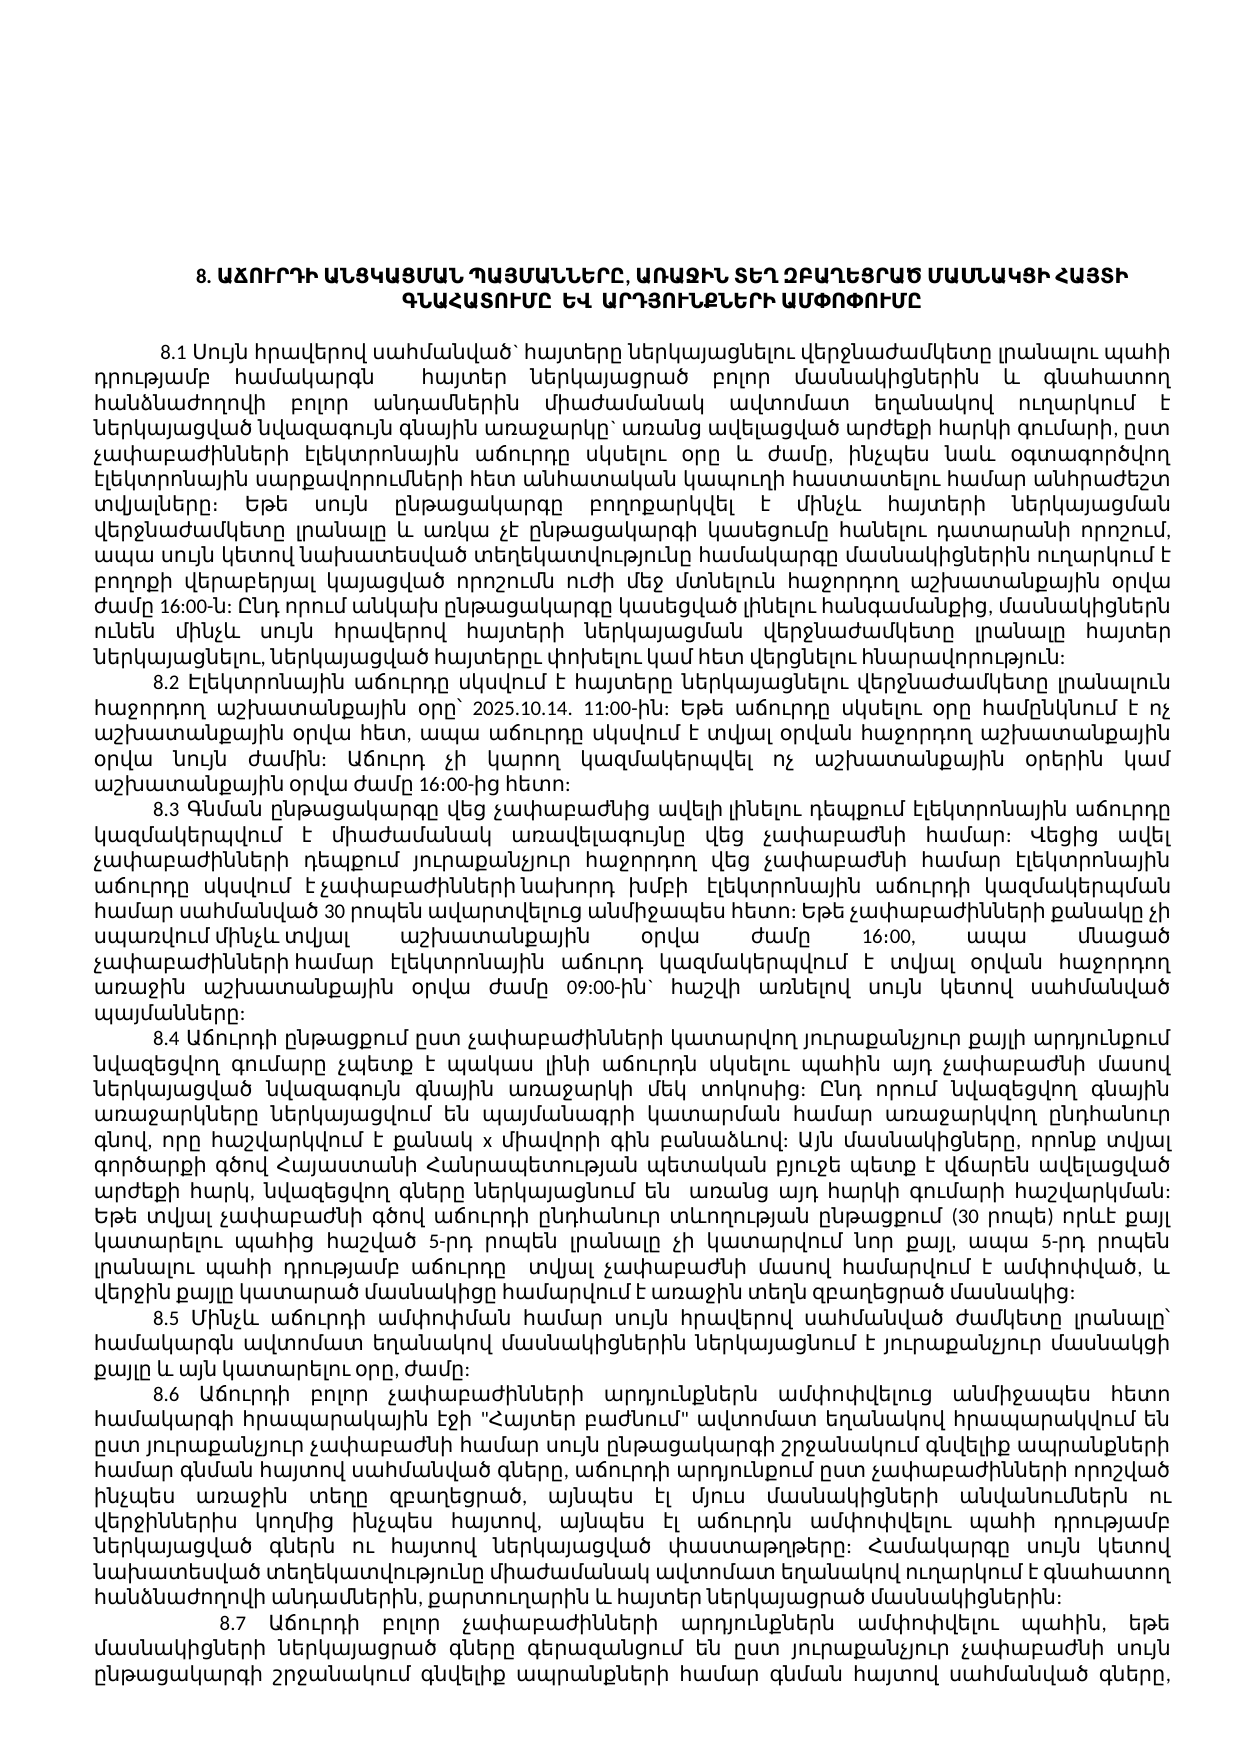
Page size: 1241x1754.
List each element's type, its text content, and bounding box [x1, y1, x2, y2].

text 8.1 Սույն հրավերով սահմանված` հայտերը ներկայացնելու վերջնաժամկետը լրանալու պահի դրությամբ համակարգն հայտեր ներկայացրած բոլոր մասնակիցներին և գնահատող հանձնաժողովի բոլոր անդամներին միաժամանակ ավտոմատ եղանակով ուղարկում է ներկայացված նվազագույն գնային առաջարկը` առանց ավելացված արժեքի հարկի գումարի, ըստ չափաբաժինների էլեկտրոնային աճուրդը սկսելու օրը և ժամը, ինչպես նաև օգտագործվող էլեկտրոնային սարքավորումների հետ անհատական կապուղի հաստատելու համար անհրաժեշտ տվյալները։ Եթե սույն ընթացակարգը բողոքարկվել է մինչև հայտերի ներկայացման վերջնաժամկետը լրանալը և առկա չէ ընթացակարգի կասեցումը հանելու դատարանի որոշում, ապա սույն կետով նախատեսված տեղեկատվությունը համակարգը մասնակիցներին ուղարկում է բողոքի վերաբերյալ կայացված որոշումն ուժի մեջ մտնելուն հաջորդող աշխատանքային օրվա ժամը 16:00-ն: Ընդ որում անկախ ընթացակարգը կասեցված լինելու հանգամանքից, մասնակիցներն ունեն մինչև սույն հրավերով հայտերի ներկայացման վերջնաժամկետը լրանալը հայտեր ներկայացնելու, ներկայացված հայտերըւ փոխելու կամ հետ վերցնելու հնարավորություն: [94, 339, 1171, 669]
text ԳՆԱՀԱՏՈՒՄԸ ԵՎ ԱՐԴՅՈՒՆՔՆԵՐԻ ԱՄՓՈՓՈՒՄԸ [94, 288, 1171, 314]
text 8.4 Աճուրդի ընթացքում ըստ չափաբաժինների կատարվող յուրաքանչյուր քայլի արդյունքում նվազեցվող գումարը չպետք է պակաս լինի աճուրդն սկսելու պահին այդ չափաբաժնի մասով ներկայացված նվազագույն գնային առաջարկի մեկ տոկոսից: Ընդ որում նվազեցվող գնային առաջարկները ներկայացվում են պայմանագրի կատարման համար առաջարկվող ընդհանուր գնով, որը հաշվարկվում է քանակ x միավորի գին բանաձևով: Այն մասնակիցները, որոնք տվյալ գործարքի գծով Հայաստանի Հանրապետության պետական բյուջե պետք է վճարեն ավելացված արժեքի հարկ, նվազեցվող գները ներկայացնում են առանց այդ հարկի գումարի հաշվարկման: Եթե տվյալ չափաբաժնի գծով աճուրդի ընդհանուր տևողության ընթացքում (30 րոպե) որևէ քայլ կատարելու պահից հաշված 5-րդ րոպեն լրանալը չի կատարվում նոր քայլ, ապա 5-րդ րոպեն լրանալու պահի դրությամբ աճուրդը տվյալ չափաբաժնի մասով համարվում է ամփոփված, և վերջին քայլը կատարած մասնակիցը համարվում է առաջին տեղն զբաղեցրած մասնակից: [94, 1025, 1171, 1305]
text 8.3 Գնման ընթացակարգը վեց չափաբաժնից ավելի լինելու դեպքում էլեկտրոնային աճուրդը կազմակերպվում է միաժամանակ առավելագույնը վեց չափաբաժնի համար: Վեցից ավել չափաբաժինների դեպքում յուրաքանչյուր հաջորդող վեց չափաբաժնի համար էլեկտրոնային աճուրդը սկսվում է չափաբաժինների նախորդ խմբի էլեկտրոնային աճուրդի կազմակերպման համար սահմանված 30 րոպեն ավարտվելուց անմիջապես հետո: Եթե չափաբաժինների քանակը չի սպառվում մինչև տվյալ աշխատանքային օրվա ժամը 16։00, ապա մնացած չափաբաժինների համար էլեկտրոնային աճուրդ կազմակերպվում է տվյալ օրվան հաջորդող առաջին աշխատանքային օրվա ժամը 09:00-ին` հաշվի առնելով սույն կետով սահմանված պայմանները: [94, 797, 1171, 1025]
text 8.2 Էլեկտրոնային աճուրդը սկսվում է հայտերը ներկայացնելու վերջնաժամկետը լրանալուն հաջորդող աշխատանքային օրը՝ 2025.10.14. 11:00 -ին: Եթե աճուրդը սկսելու օրը համընկնում է ոչ աշխատանքային օրվա հետ, ապա աճուրդը սկսվում է տվյալ օրվան հաջորդող աշխատանքային օրվա նույն ժամին: Աճուրդ չի կարող կազմակերպվել ոչ աշխատանքային օրերին կամ աշխատանքային օրվա ժամը 16։00-ից հետո: [94, 669, 1171, 797]
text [94, 1610, 1171, 1686]
text 8.6 Աճուրդի բոլոր չափաբաժինների արդյունքներն ամփոփվելուց անմիջապես հետո համակարգի հրապարակային էջի "Հայտեր բաժնում" ավտոմատ եղանակով հրապարակվում են ըստ յուրաքանչյուր չափաբաժնի համար սույն ընթացակարգի շրջանակում գնվելիք ապրանքների համար գնման հայտով սահմանված գները, աճուրդի արդյունքում ըստ չափաբաժինների որոշված ինչպես առաջին տեղը զբաղեցրած, այնպես էլ մյուս մասնակիցների անվանումներն ու վերջիններիս կողմից ինչպես հայտով, այնպես էլ աճուրդն ամփոփվելու պահի դրությամբ ներկայացված գներն ու հայտով ներկայացված փաստաթղթերը: Համակարգը սույն կետով նախատեսված տեղեկատվությունը միաժամանակ ավտոմատ եղանակով ուղարկում է գնահատող հանձնաժողովի անդամներին, քարտուղարին և հայտեր ներկայացրած մասնակիցներին: [94, 1381, 1171, 1610]
text 8.5 Մինչև աճուրդի ամփոփման համար սույն հրավերով սահմանված ժամկետը լրանալը՝ համակարգն ավտոմատ եղանակով մասնակիցներին ներկայացնում է յուրաքանչյուր մասնակցի քայլը և այն կատարելու օրը, ժամը: [94, 1305, 1171, 1381]
text 8. ԱՃՈՒՐԴԻ ԱՆՑԿԱՑՄԱՆ ՊԱՅՄԱՆՆԵՐԸ, ԱՌԱՋԻՆ ՏԵՂ ԶԲԱՂԵՑՐԱԾ ՄԱՍՆԱԿՑԻ ՀԱՅՏԻ [94, 263, 1171, 288]
